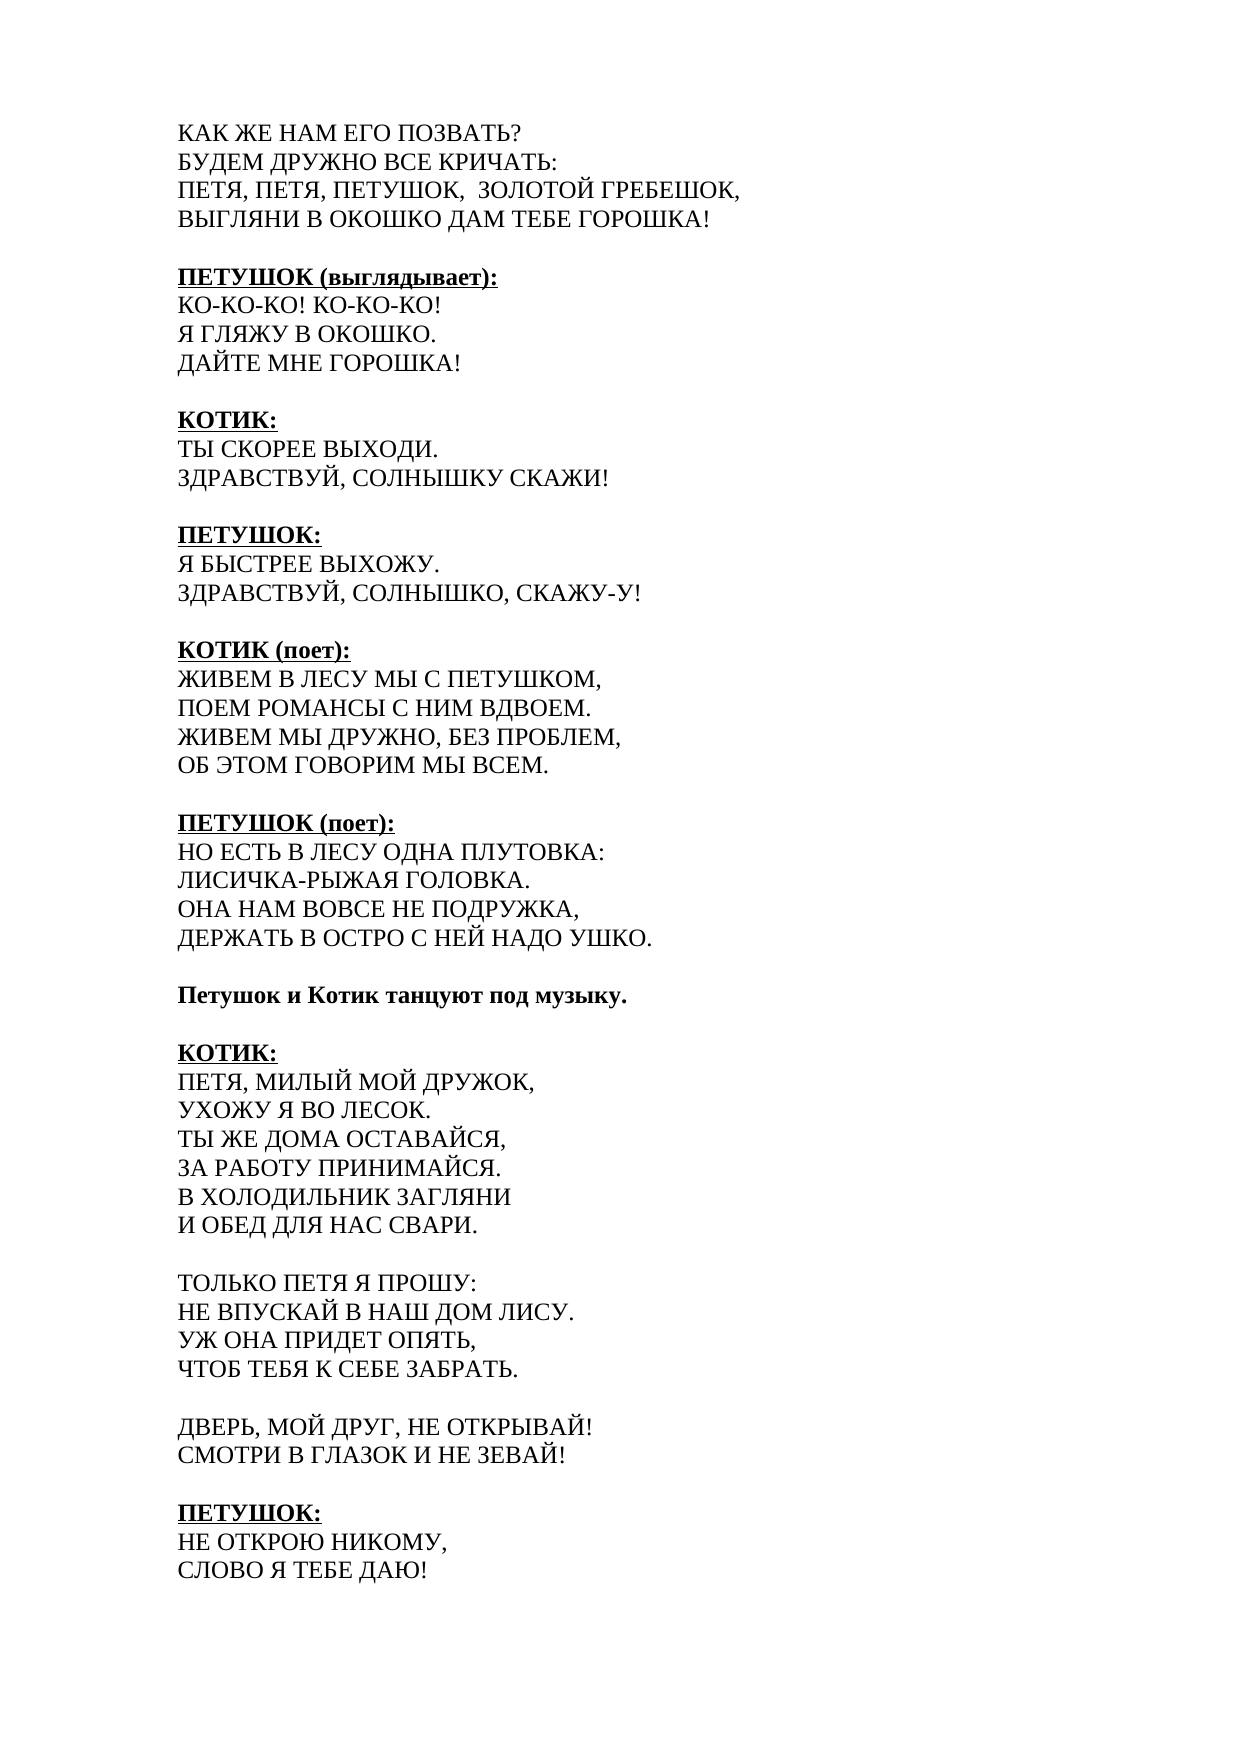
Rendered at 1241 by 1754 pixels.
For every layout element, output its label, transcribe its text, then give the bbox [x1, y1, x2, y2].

text ДВЕРЬ, МОЙ ДРУГ, НЕ ОТКРЫВАЙ! [177, 1412, 1152, 1441]
text КОТИК: [177, 406, 1152, 434]
text ПЕТУШОК: [177, 521, 1152, 549]
text БУДЕМ ДРУЖНО ВСЕ КРИЧАТЬ: [177, 147, 1152, 176]
text ПЕТУШОК (выглядывает): [177, 262, 1152, 291]
text КО-КО-КО! КО-КО-КО! [177, 291, 1152, 319]
text ЗДРАВСТВУЙ, СОЛНЫШКУ СКАЖИ! [177, 463, 1152, 492]
text ЗА РАБОТУ ПРИНИМАЙСЯ. [177, 1153, 1152, 1182]
text ПЕТУШОК: [177, 1498, 1152, 1527]
text ОБ ЭТОМ ГОВОРИМ МЫ ВСЕМ. [177, 751, 1152, 779]
text ПЕТЯ, МИЛЫЙ МОЙ ДРУЖОК, [177, 1067, 1152, 1096]
text ПЕТЯ, ПЕТЯ, ПЕТУШОК, ЗОЛОТОЙ ГРЕБЕШОК, [177, 176, 1152, 204]
text ТОЛЬКО ПЕТЯ Я ПРОШУ: [177, 1268, 1152, 1297]
text УХОЖУ Я ВО ЛЕСОК. [177, 1096, 1152, 1124]
text В ХОЛОДИЛЬНИК ЗАГЛЯНИ [177, 1182, 1152, 1211]
text ДАЙТЕ МНЕ ГОРОШКА! [177, 348, 1152, 377]
text НО ЕСТЬ В ЛЕСУ ОДНА ПЛУТОВКА: [177, 837, 1152, 866]
text ЖИВЕМ МЫ ДРУЖНО, БЕЗ ПРОБЛЕМ, [177, 722, 1152, 751]
text НЕ ОТКРОЮ НИКОМУ, [177, 1527, 1152, 1556]
text СЛОВО Я ТЕБЕ ДАЮ! [177, 1556, 1152, 1584]
text НЕ ВПУСКАЙ В НАШ ДОМ ЛИСУ. [177, 1297, 1152, 1326]
text ТЫ СКОРЕЕ ВЫХОДИ. [177, 434, 1152, 463]
text ЗДРАВСТВУЙ, СОЛНЫШКО, СКАЖУ-У! [177, 578, 1152, 607]
text КОТИК (поет): [177, 636, 1152, 664]
text ТЫ ЖЕ ДОМА ОСТАВАЙСЯ, [177, 1124, 1152, 1153]
text ДЕРЖАТЬ В ОСТРО С НЕЙ НАДО УШКО. [177, 923, 1152, 952]
text УЖ ОНА ПРИДЕТ ОПЯТЬ, [177, 1326, 1152, 1354]
text ЖИВЕМ В ЛЕСУ МЫ С ПЕТУШКОМ, [177, 664, 1152, 693]
text ОНА НАМ ВОВСЕ НЕ ПОДРУЖКА, [177, 894, 1152, 923]
text Я БЫСТРЕЕ ВЫХОЖУ. [177, 549, 1152, 578]
text ВЫГЛЯНИ В ОКОШКО ДАМ ТЕБЕ ГОРОШКА! [177, 204, 1152, 233]
text Петушок и Котик танцуют под музыку. [177, 981, 1152, 1009]
text ЧТОБ ТЕБЯ К СЕБЕ ЗАБРАТЬ. [177, 1354, 1152, 1383]
text КАК ЖЕ НАМ ЕГО ПОЗВАТЬ? [177, 118, 1152, 147]
text СМОТРИ В ГЛАЗОК И НЕ ЗЕВАЙ! [177, 1441, 1152, 1469]
text Я ГЛЯЖУ В ОКОШКО. [177, 319, 1152, 348]
text И ОБЕД ДЛЯ НАС СВАРИ. [177, 1211, 1152, 1239]
text ЛИСИЧКА-РЫЖАЯ ГОЛОВКА. [177, 866, 1152, 894]
text ПОЕМ РОМАНСЫ С НИМ ВДВОЕМ. [177, 693, 1152, 722]
text КОТИК: [177, 1038, 1152, 1067]
text ПЕТУШОК (поет): [177, 808, 1152, 837]
